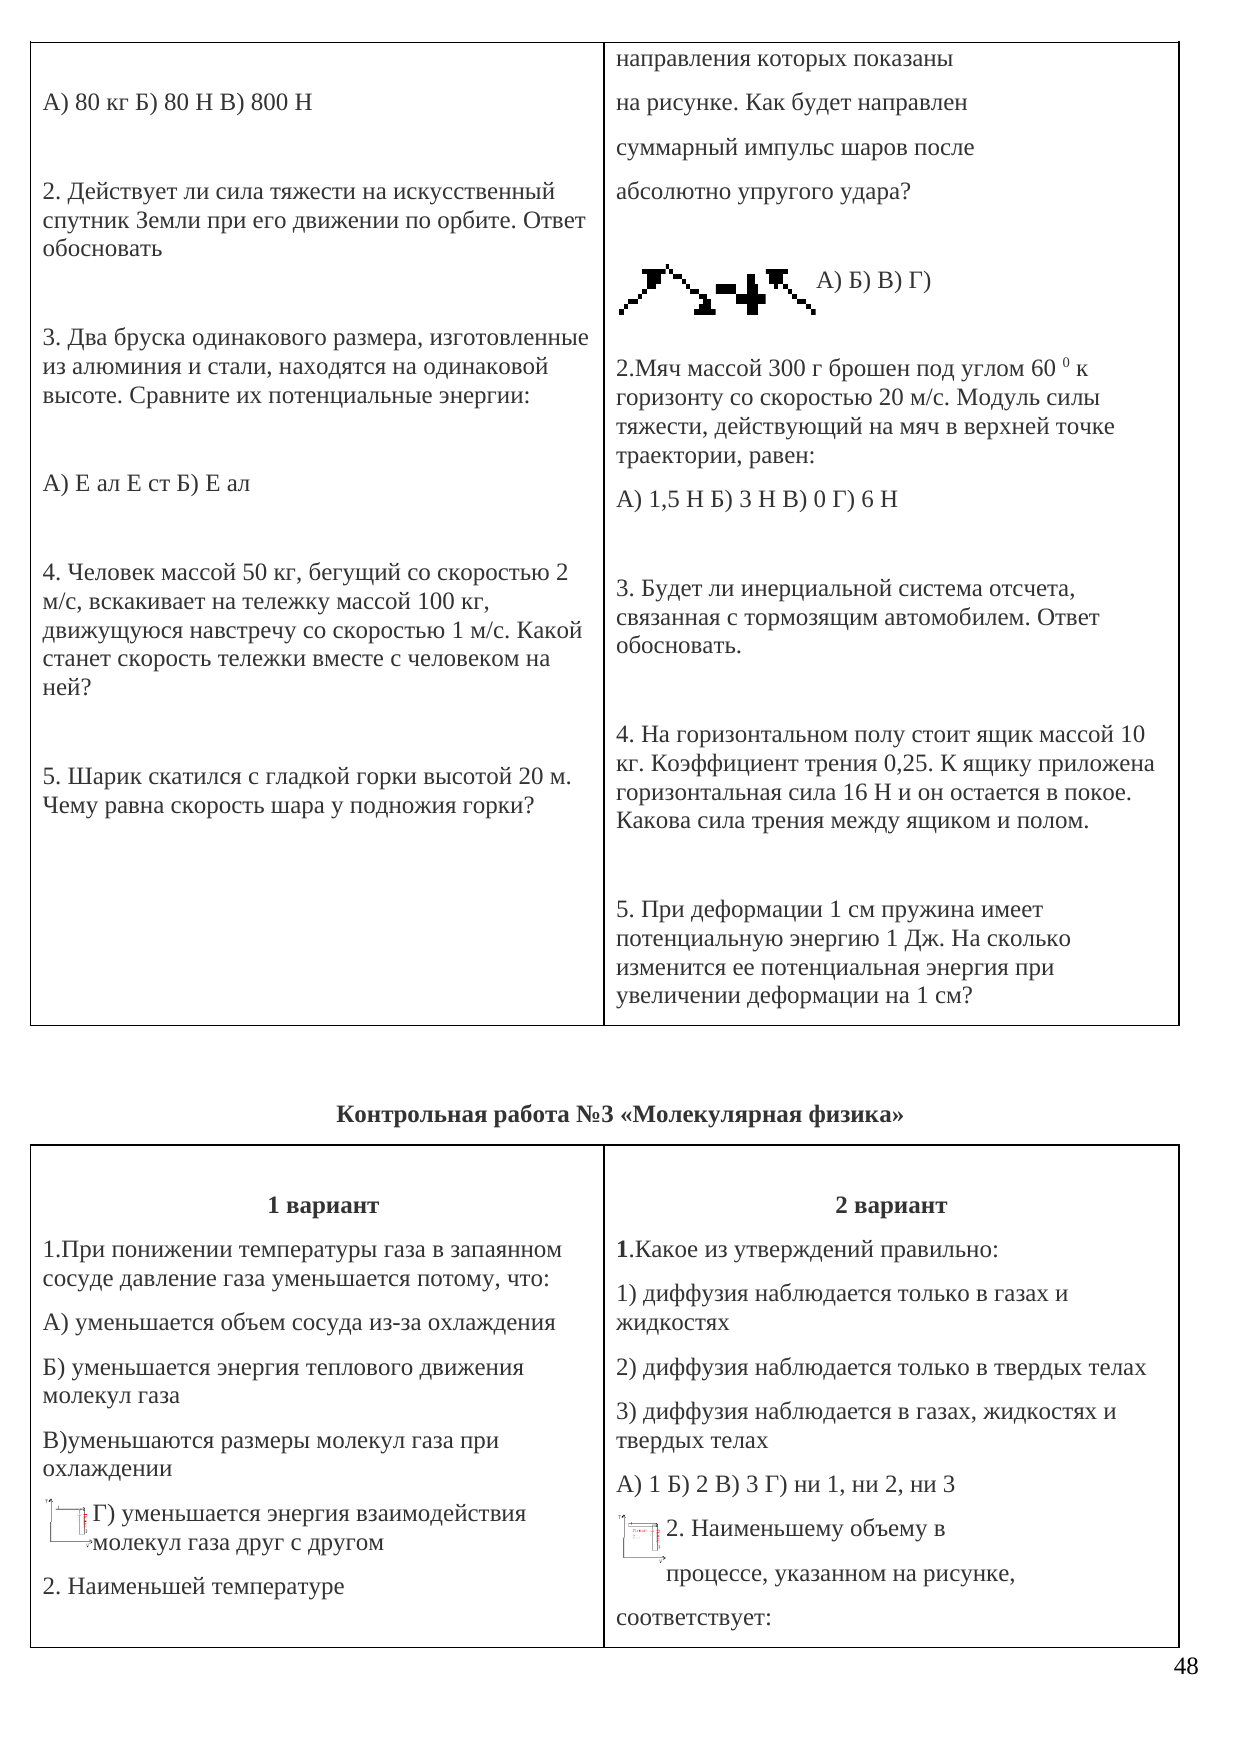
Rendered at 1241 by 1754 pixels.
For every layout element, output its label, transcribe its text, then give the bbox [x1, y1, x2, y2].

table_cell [605, 43, 1178, 1025]
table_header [31, 1146, 603, 1647]
picture [42, 1497, 93, 1548]
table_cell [31, 43, 603, 1025]
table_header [605, 1146, 1178, 1647]
text Контрольная работа №3 «Молекулярная физика» [41, 1099, 1199, 1128]
picture [615, 1513, 666, 1564]
picture [615, 264, 816, 315]
